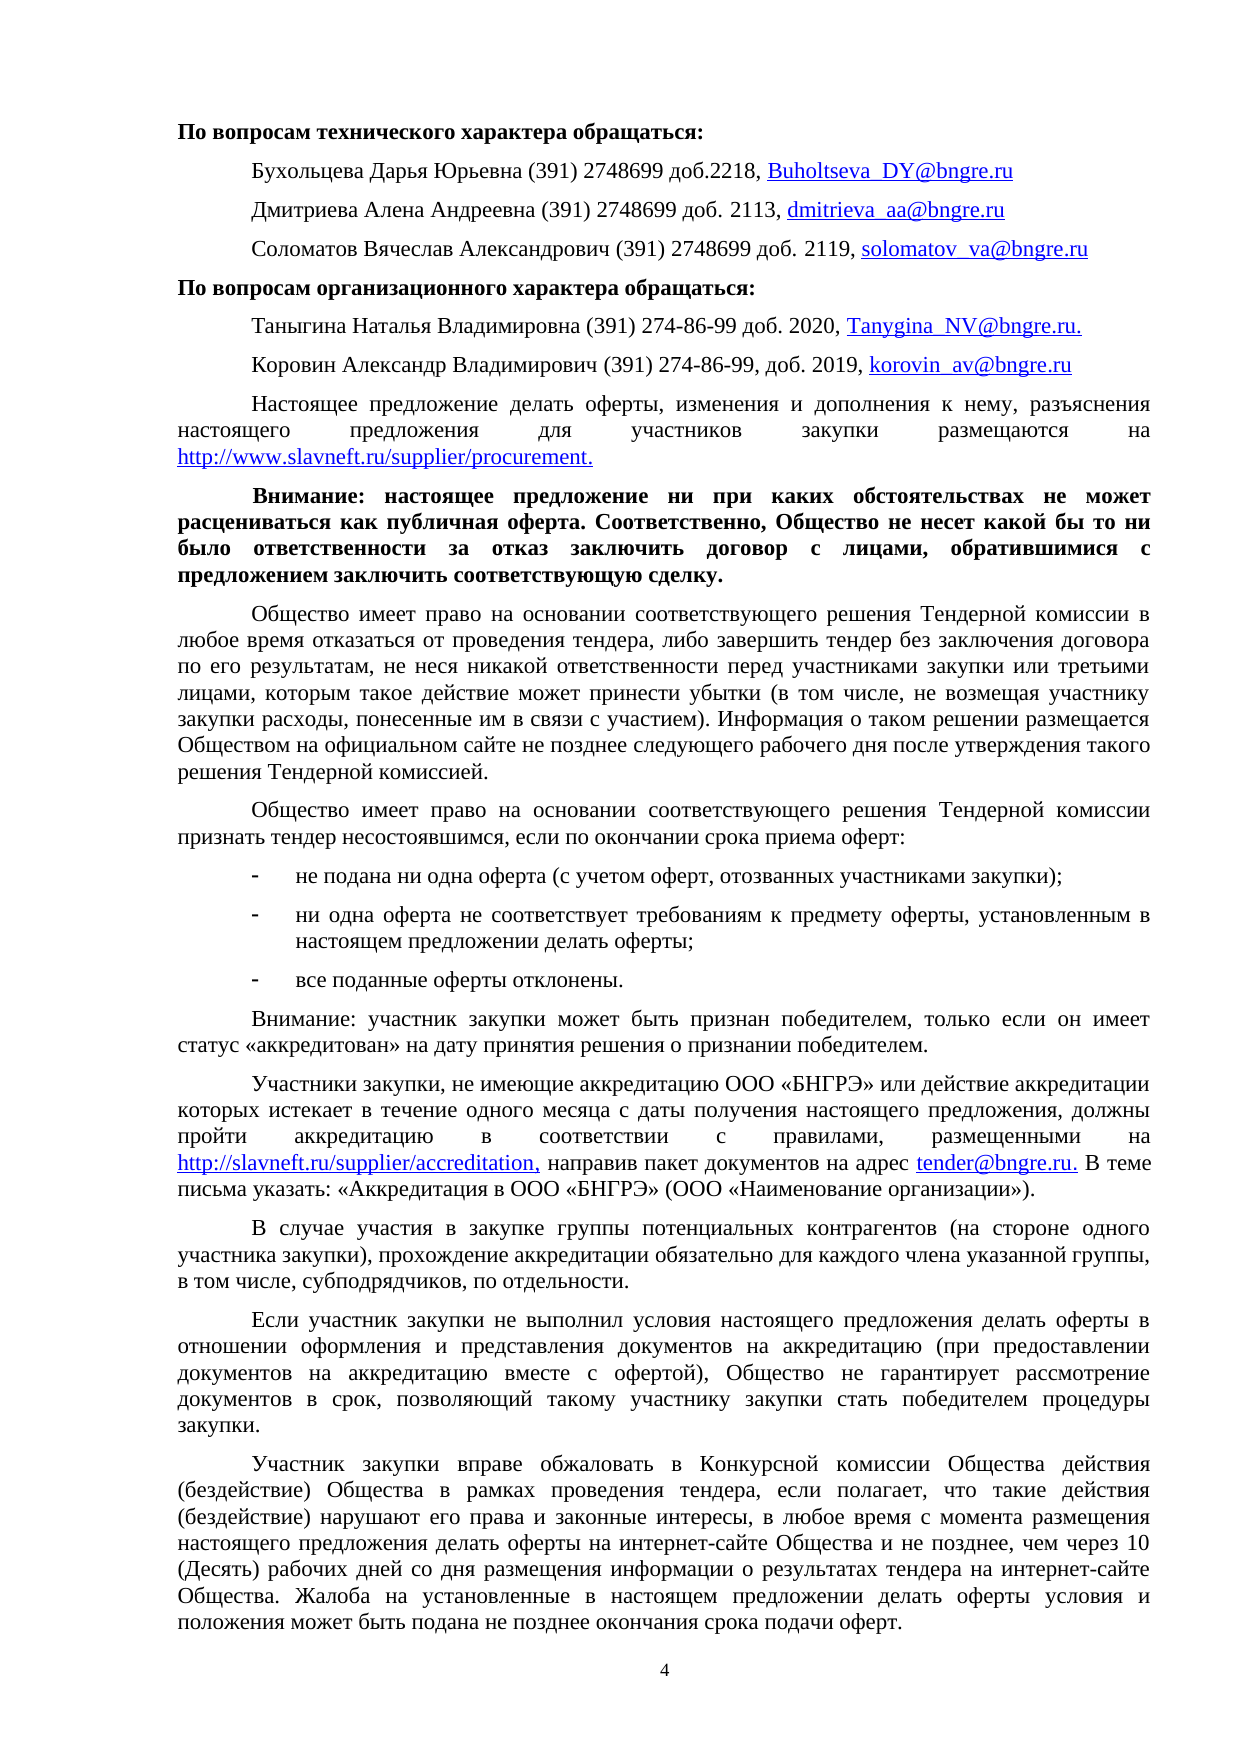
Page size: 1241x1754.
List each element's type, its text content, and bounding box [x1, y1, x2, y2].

text По вопросам организационного характера обращаться: [177, 273, 1152, 300]
text Внимание: настоящее предложение ни при каких обстоятельствах не может расцениваться как публичная оферта. Соответственно, Общество не несет какой бы то ни было ответственности за отказ заключить договор с лицами, обратившимися с предложением заключить соответствующую сделку. [177, 482, 1152, 587]
list не подана ни одна оферта (с учетом оферт, отозванных участниками закупки); [251, 862, 1152, 888]
text Общество имеет право на основании соответствующего решения Тендерной комиссии в любое время отказаться от проведения тендера, либо завершить тендер без заключения договора по его результатам, не неся никакой ответственности перед участниками закупки или третьими лицами, которым такое действие может принести убытки (в том числе, не возмещая участнику закупки расходы, понесенные им в связи с участием). Информация о таком решении размещается Обществом на официальном сайте не позднее следующего рабочего дня после утверждения такого решения Тендерной комиссией. [177, 599, 1152, 784]
text Настоящее предложение делать оферты, изменения и дополнения к нему, разъяснения настоящего предложения для участников закупки размещаются на http://www.slavneft.ru/supplier/procurement. [177, 390, 1152, 469]
text Бухольцева Дарья Юрьевна (391) 2748699 доб.2218, Buholtseva_DY@bngre.ru [177, 157, 1152, 183]
text Участники закупки, не имеющие аккредитацию ООО «БНГРЭ» или действие аккредитации которых истекает в течение одного месяца с даты получения настоящего предложения, должны пройти аккредитацию в соответствии с правилами, размещенными на http://slavneft.ru/supplier/accreditation, направив пакет документов на адрес tender@bngre.ru. В теме письма указать: «Аккредитация в ООО «БНГРЭ» (ООО «Наименование организации»). [177, 1070, 1152, 1202]
text Общество имеет право на основании соответствующего решения Тендерной комиссии признать тендер несостоявшимся, если по окончании срока приема оферт: [177, 797, 1152, 849]
text Соломатов Вячеслав Александрович (391) 2748699 доб. 2119, solomatov_va@bngre.ru [177, 235, 1152, 261]
list все поданные оферты отклонены. [251, 966, 1152, 992]
list ни одна оферта не соответствует требованиям к предмету оферты, установленным в настоящем предложении делать оферты; [251, 901, 1152, 953]
text Участник закупки вправе обжаловать в Конкурсной комиссии Общества действия (бездействие) Общества в рамках проведения тендера, если полагает, что такие действия (бездействие) нарушают его права и законные интересы, в любое время с момента размещения настоящего предложения делать оферты на интернет-сайте Общества и не позднее, чем через 10 (Десять) рабочих дней со дня размещения информации о результатах тендера на интернет-сайте Общества. Жалоба на установленные в настоящем предложении делать оферты условия и положения может быть подана не позднее окончания срока подачи оферт. [177, 1450, 1152, 1634]
text Внимание: участник закупки может быть признан победителем, только если он имеет статус «аккредитован» на дату принятия решения о признании победителем. [177, 1005, 1152, 1057]
text Если участник закупки не выполнил условия настоящего предложения делать оферты в отношении оформления и представления документов на аккредитацию (при предоставлении документов на аккредитацию вместе с офертой), Общество не гарантирует рассмотрение документов в срок, позволяющий такому участнику закупки стать победителем процедуры закупки. [177, 1306, 1152, 1438]
text В случае участия в закупке группы потенциальных контрагентов (на стороне одного участника закупки), прохождение аккредитации обязательно для каждого члена указанной группы, в том числе, субподрядчиков, по отдельности. [177, 1214, 1152, 1293]
text По вопросам технического характера обращаться: [177, 118, 1152, 144]
text Коровин Александр Владимирович (391) 274-86-99, доб. 2019, korovin_av@bngre.ru [177, 351, 1152, 378]
text Дмитриева Алена Андреевна (391) 2748699 доб. 2113, dmitrieva_aa@bngre.ru [177, 196, 1152, 222]
text Таныгина Наталья Владимировна (391) 274-86-99 доб. 2020, Tanygina_NV@bngre.ru. [177, 312, 1152, 339]
